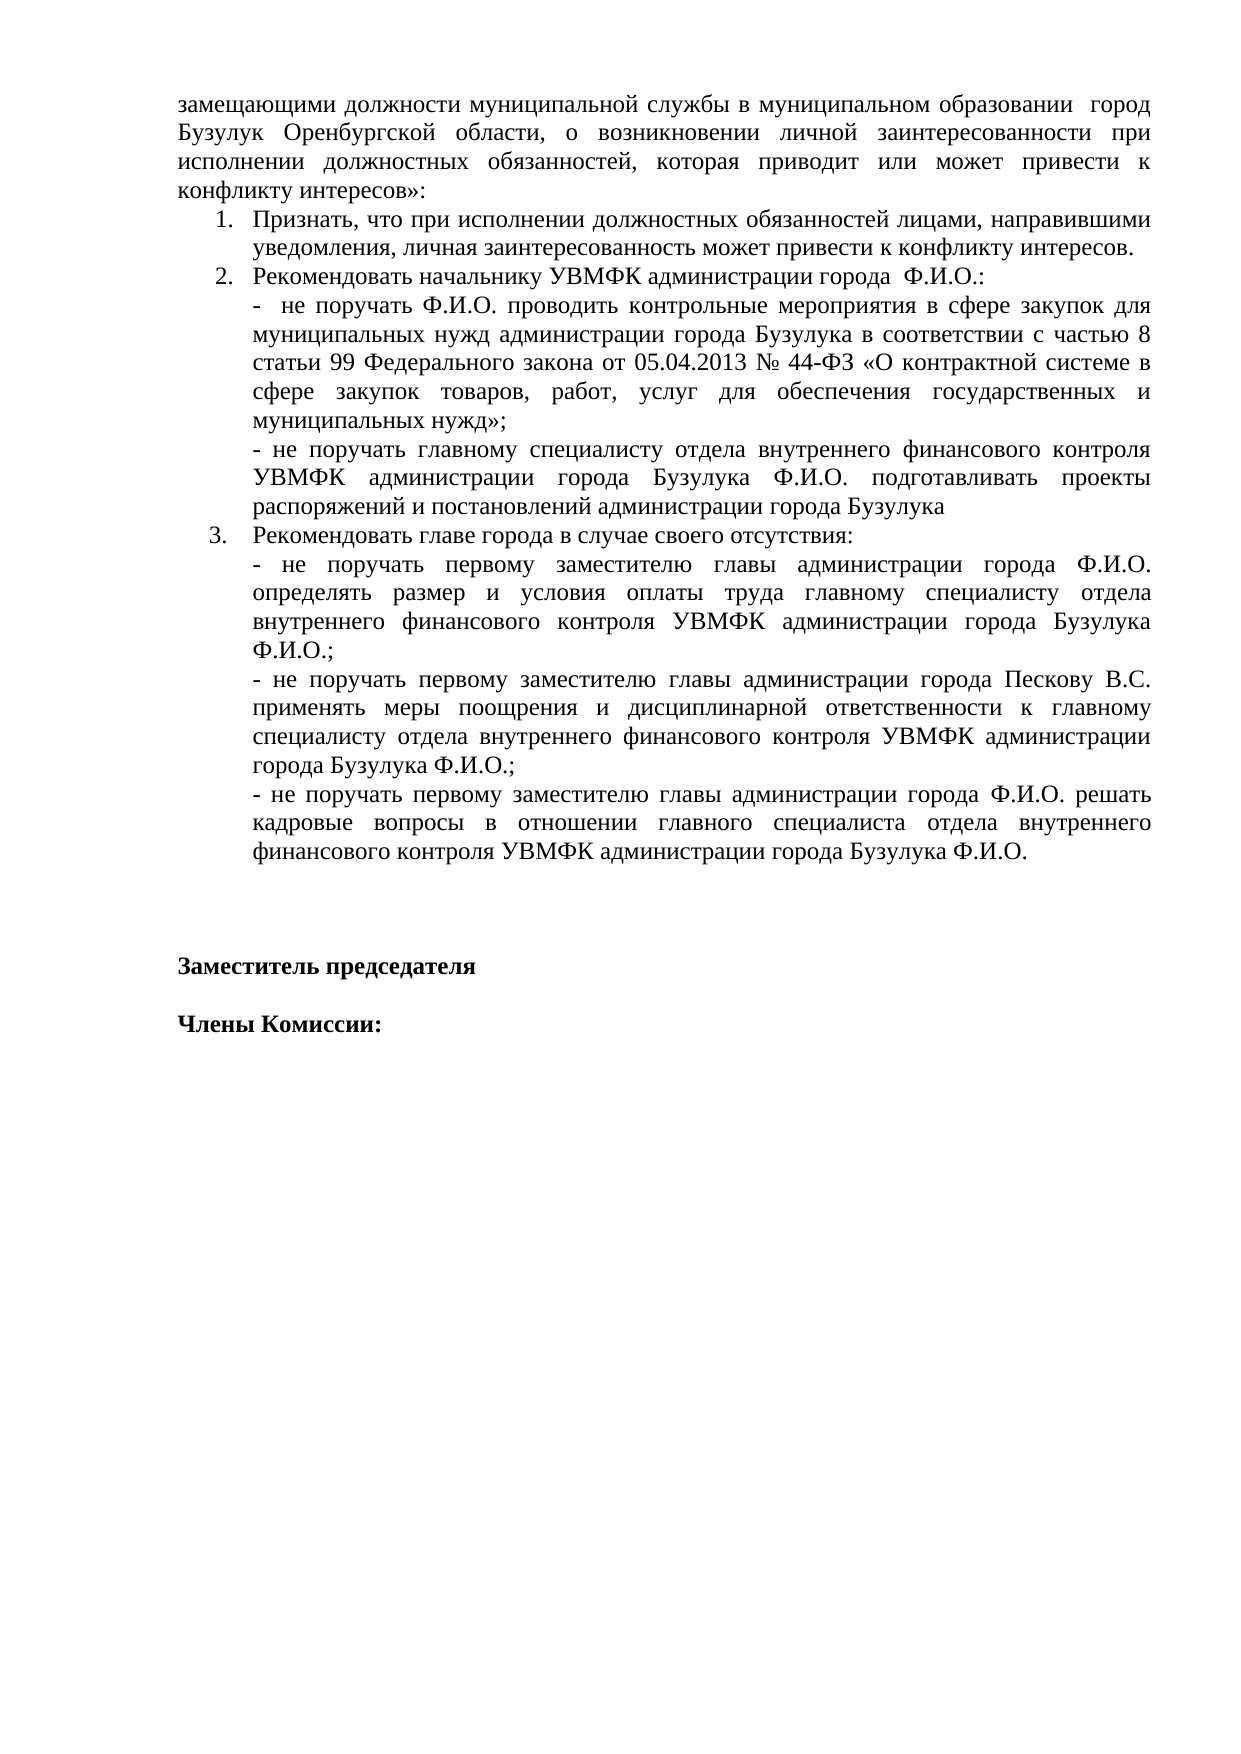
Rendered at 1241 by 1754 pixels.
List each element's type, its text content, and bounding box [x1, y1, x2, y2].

list Признать, что при исполнении должностных обязанностей лицами, направившими уведомления, личная заинтересованность может привести к конфликту интересов. [215, 204, 1152, 261]
text 3. Рекомендовать главе города в случае своего отсутствия: [177, 520, 1152, 549]
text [177, 89, 1152, 204]
list - не поручать первому заместителю главы администрации города Ф.И.О. определять размер и условия оплаты труда главному специалисту отдела внутреннего финансового контроля УВМФК администрации города Бузулука Ф.И.О.; [252, 549, 1152, 664]
text Заместитель председателя [177, 951, 1152, 980]
list - не поручать первому заместителю главы администрации города Пескову В.С. применять меры поощрения и дисциплинарной ответственности к главному специалисту отдела внутреннего финансового контроля УВМФК администрации города Бузулука Ф.И.О.; [252, 664, 1152, 779]
list - не поручать первому заместителю главы администрации города Ф.И.О. решать кадровые вопросы в отношении главного специалиста отдела внутреннего финансового контроля УВМФК администрации города Бузулука Ф.И.О. [252, 779, 1152, 865]
text Члены Комиссии: [177, 1009, 1152, 1037]
list - не поручать главному специалисту отдела внутреннего финансового контроля УВМФК администрации города Бузулука Ф.И.О. подготавливать проекты распоряжений и постановлений администрации города Бузулука [252, 434, 1152, 520]
list Рекомендовать начальнику УВМФК администрации города Ф.И.О.: [215, 261, 1152, 290]
list - не поручать Ф.И.О. проводить контрольные мероприятия в сфере закупок для муниципальных нужд администрации города Бузулука в соответствии с частью 8 статьи 99 Федерального закона от 05.04.2013 № 44-ФЗ «О контрактной системе в сфере закупок товаров, работ, услуг для обеспечения государственных и муниципальных нужд»; [252, 290, 1152, 434]
